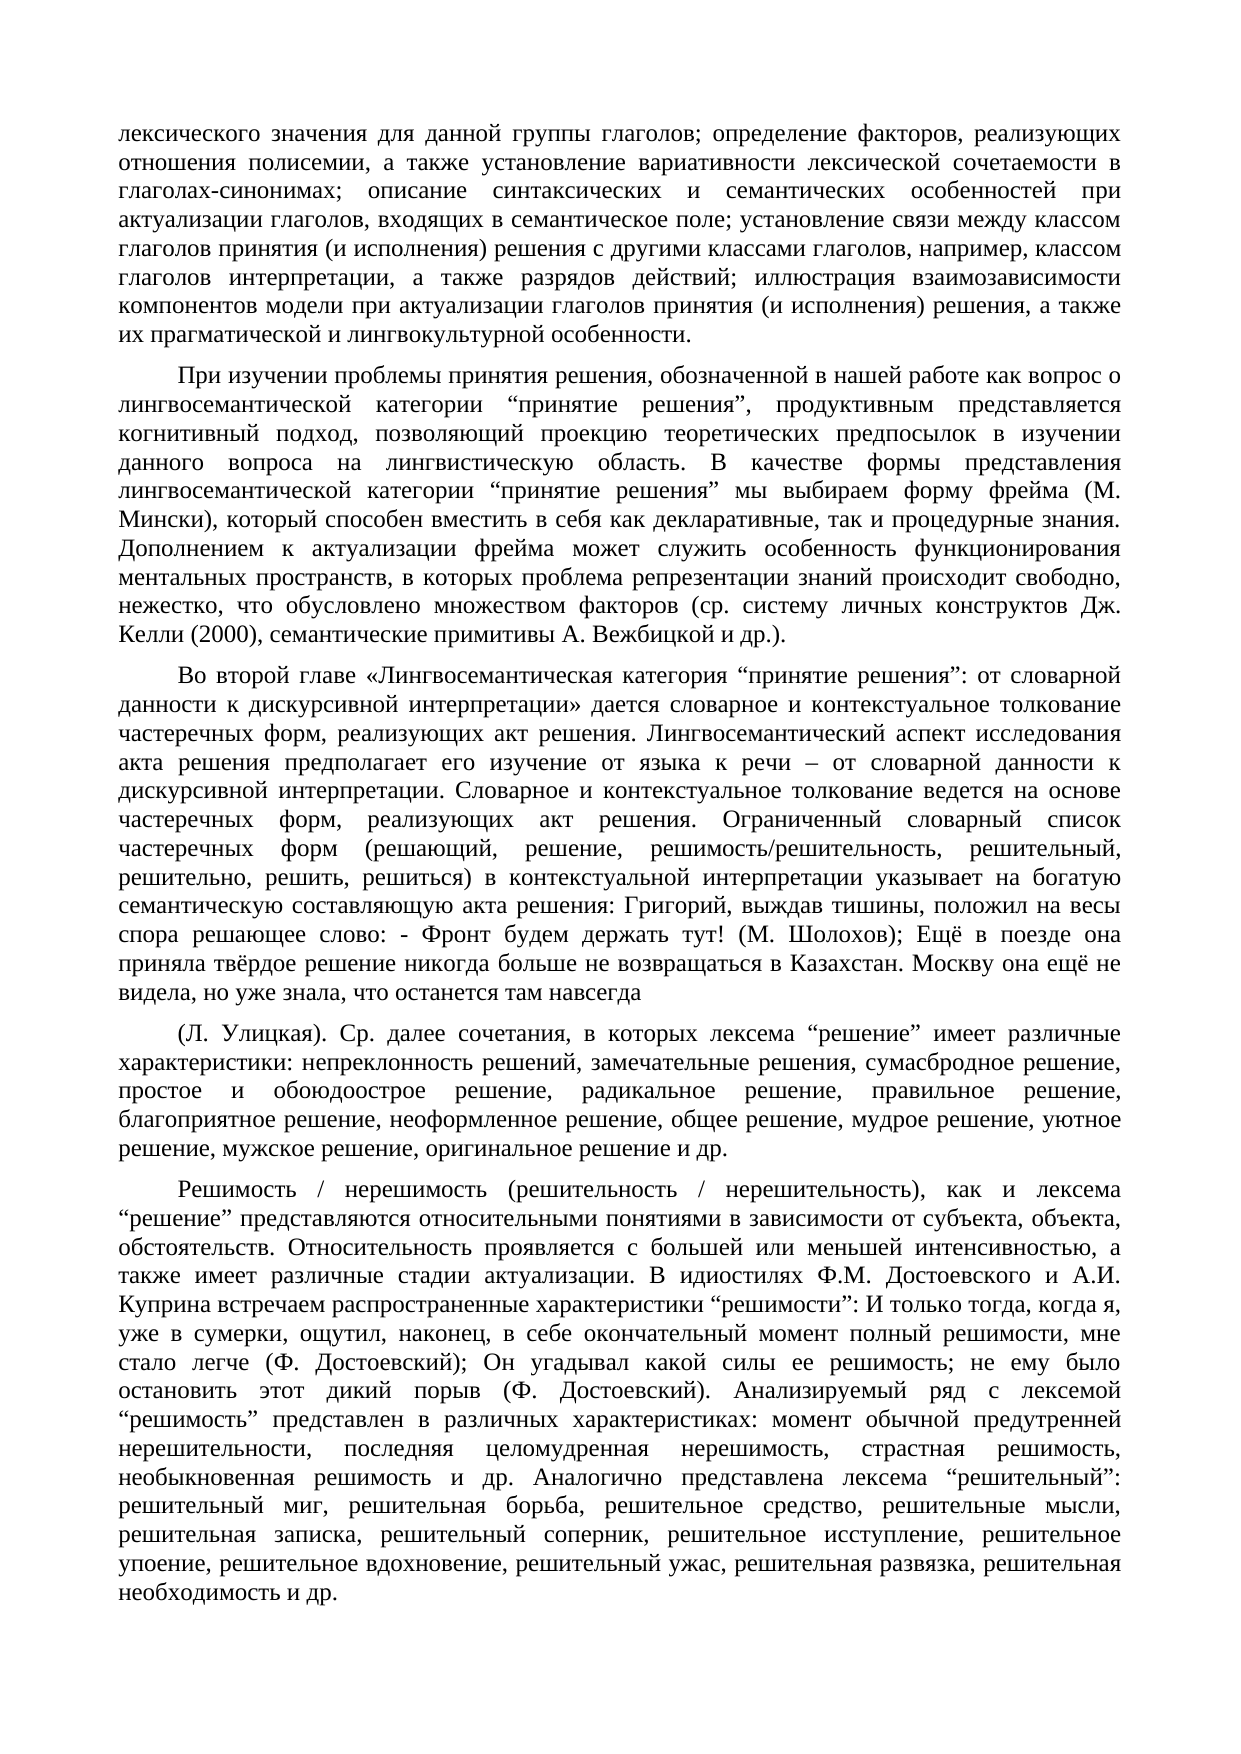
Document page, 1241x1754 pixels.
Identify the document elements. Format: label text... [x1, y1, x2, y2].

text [118, 118, 1122, 348]
text Решимость / нерешимость (решительность / нерешительность), как и лексема “решение” представляются относительными понятиями в зависимости от субъекта, объекта, обстоятельств. Относительность проявляется с большей или меньшей интенсивностью, а также имеет различные стадии актуализации. В идиостилях Ф.М. Достоевского и А.И. Куприна встречаем распространенные характеристики “решимости”: И только тогда, когда я, уже в сумерки, ощутил, наконец, в себе окончательный момент полный решимости, мне стало легче (Ф. Достоевский); Он угадывал какой силы ее решимость; не ему было остановить этот дикий порыв (Ф. Достоевский). Анализируемый ряд с лексемой “решимость” представлен в различных характеристиках: момент обычной предутренней нерешительности, последняя целомудренная нерешимость, страстная решимость, необыкновенная решимость и др. Аналогично представлена лексема “решительный”: решительный миг, решительная борьба, решительное средство, решительные мысли, решительная записка, решительный соперник, решительное исступление, решительное упоение, решительное вдохновение, решительный ужас, решительная развязка, решительная необходимость и др. [118, 1174, 1122, 1606]
text Во второй главе «Лингвосемантическая категория “принятие решения”: от словарной данности к дискурсивной интерпретации» дается словарное и контекстуальное толкование частеречных форм, реализующих акт решения. Лингвосемантический аспект исследования акта решения предполагает его изучение от языка к речи – от словарной данности к дискурсивной интерпретации. Словарное и контекстуальное толкование ведется на основе частеречных форм, реализующих акт решения. Ограниченный словарный список частеречных форм (решающий, решение, решимость/решительность, решительный, решительно, решить, решиться) в контекстуальной интерпретации указывает на богатую семантическую составляющую акта решения: Григорий, выждав тишины, положил на весы спора решающее слово: - Фронт будем держать тут! (М. Шолохов); Ещё в поезде она приняла твёрдое решение никогда больше не возвращаться в Казахстан. Москву она ещё не видела, но уже знала, что останется там навсегда [118, 661, 1122, 1006]
text При изучении проблемы принятия решения, обозначенной в нашей работе как вопрос о лингвосемантической категории “принятие решения”, продуктивным представляется когнитивный подход, позволяющий проекцию теоретических предпосылок в изучении данного вопроса на лингвистическую область. В качестве формы представления лингвосемантической категории “принятие решения” мы выбираем форму фрейма (М. Мински), который способен вместить в себя как декларативные, так и процедурные знания. Дополнением к актуализации фрейма может служить особенность функционирования ментальных пространств, в которых проблема репрезентации знаний происходит свободно, нежестко, что обусловлено множеством факторов (ср. систему личных конструктов Дж. Келли (2000), семантические примитивы А. Вежбицкой и др.). [118, 361, 1122, 648]
text (Л. Улицкая). Ср. далее сочетания, в которых лексема “решение” имеет различные характеристики: непреклонность решений, замечательные решения, сумасбродное решение, простое и обоюдоострое решение, радикальное решение, правильное решение, благоприятное решение, неоформленное решение, общее решение, мудрое решение, уютное решение, мужское решение, оригинальное решение и др. [118, 1018, 1122, 1162]
